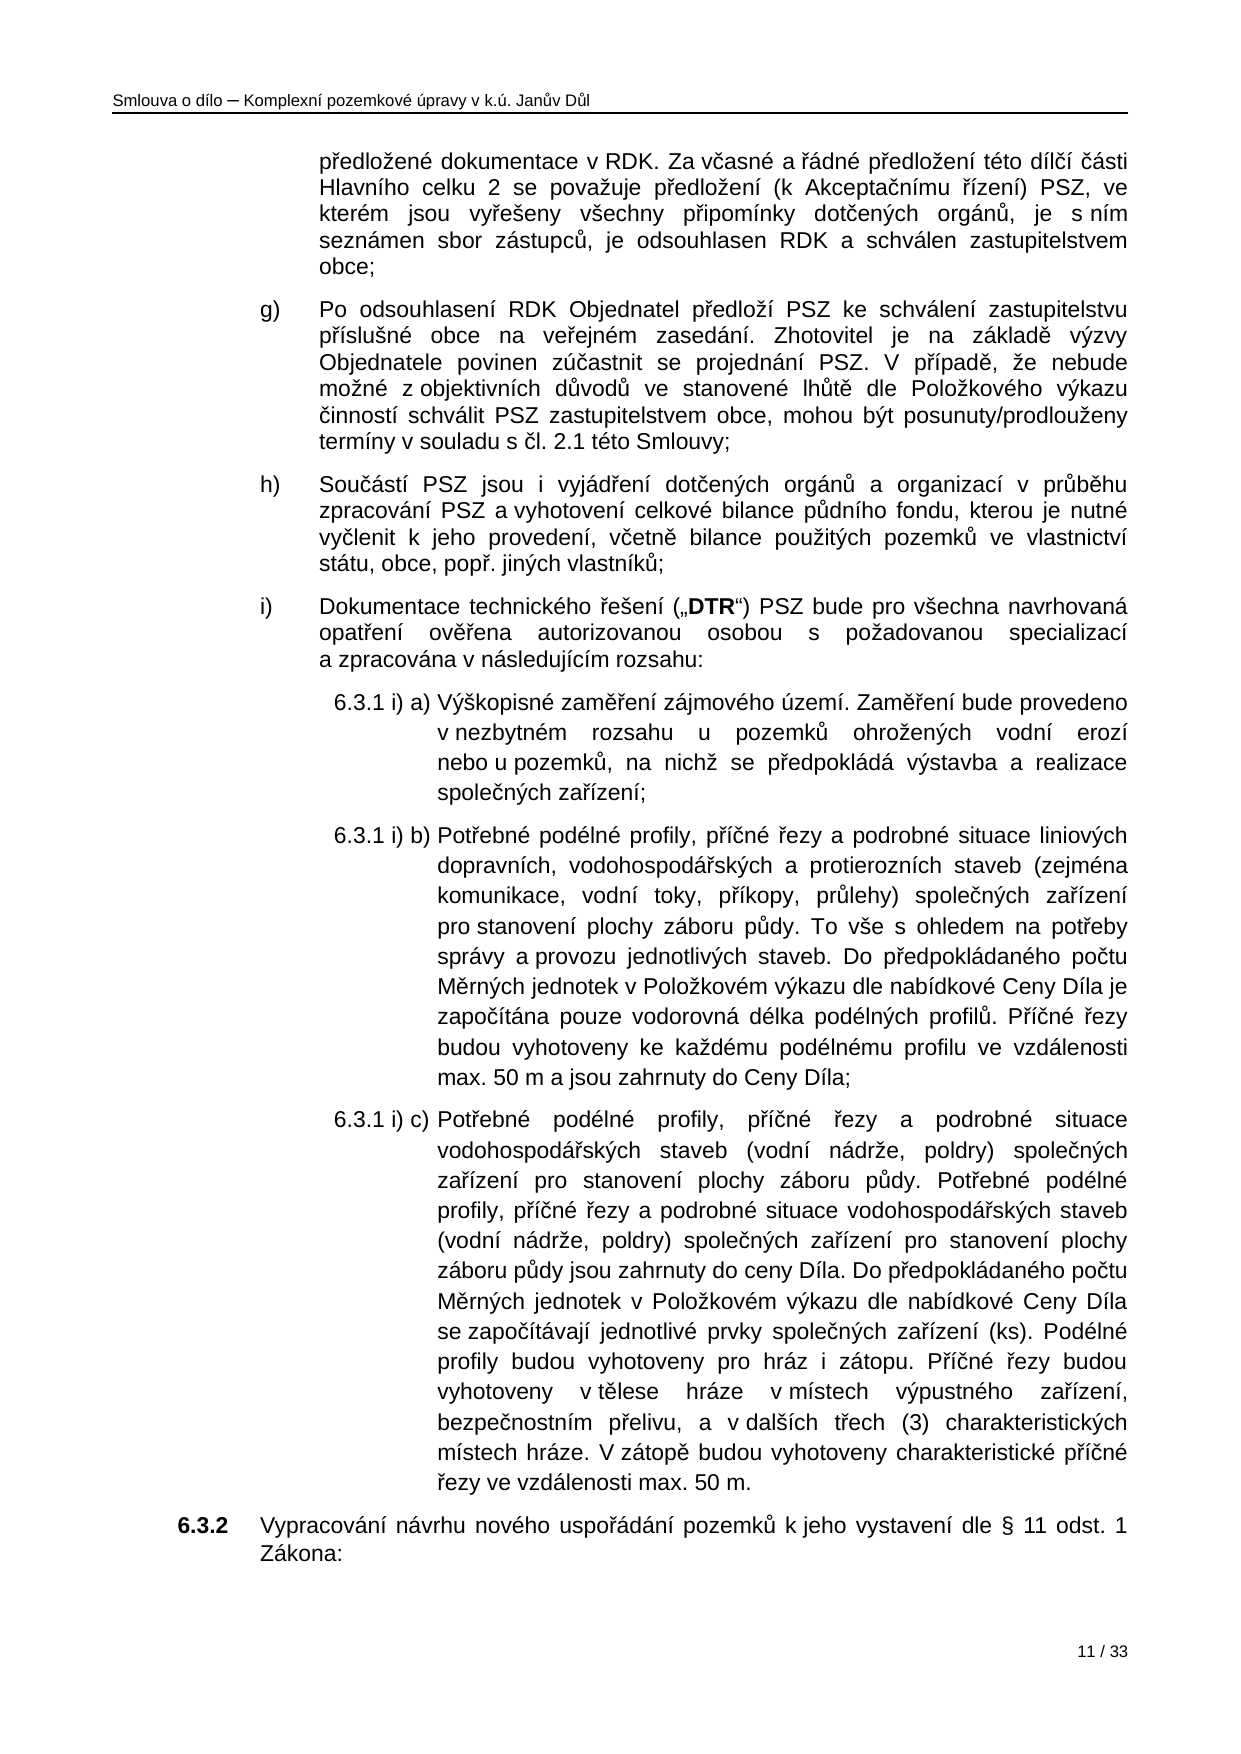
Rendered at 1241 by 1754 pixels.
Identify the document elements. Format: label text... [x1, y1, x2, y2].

list Součástí PSZ jsou i vyjádření dotčených orgánů a organizací v průběhu zpracování PSZ a vyhotovení celkové bilance půdního fondu, kterou je nutné vyčlenit k jeho provedení, včetně bilance použitých pozemků ve vlastnictví státu, obce, popř. jiných vlastníků; [260, 471, 1128, 576]
list Dokumentace technického řešení („DTR“) PSZ bude pro všechna navrhovaná opatření ověřena autorizovanou osobou s požadovanou specializací a zpracována v následujícím rozsahu: [260, 593, 1128, 672]
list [260, 148, 1128, 279]
list Výškopisné zaměření zájmového území. Zaměření bude provedeno v nezbytném rozsahu u pozemků ohrožených vodní erozí nebo u pozemků, na nichž se předpokládá výstavba a realizace společných zařízení; [334, 689, 1128, 806]
list Potřebné podélné profily, příčné řezy a podrobné situace liniových dopravních, vodohospodářských a protierozních staveb (zejména komunikace, vodní toky, příkopy, průlehy) společných zařízení pro stanovení plochy záboru půdy. To vše s ohledem na potřeby správy a provozu jednotlivých staveb. Do předpokládaného počtu Měrných jednotek v Položkovém výkazu dle nabídkové Ceny Díla je započítána pouze vodorovná délka podélných profilů. Příčné řezy budou vyhotoveny ke každému podélnému profilu ve vzdálenosti max. 50 m a jsou zahrnuty do Ceny Díla; [334, 822, 1128, 1090]
list Potřebné podélné profily, příčné řezy a podrobné situace vodohospodářských staveb (vodní nádrže, poldry) společných zařízení pro stanovení plochy záboru půdy. Potřebné podélné profily, příčné řezy a podrobné situace vodohospodářských staveb (vodní nádrže, poldry) společných zařízení pro stanovení plochy záboru půdy jsou zahrnuty do ceny Díla. Do předpokládaného počtu Měrných jednotek v Položkovém výkazu dle nabídkové Ceny Díla se započítávají jednotlivé prvky společných zařízení (ks). Podélné profily budou vyhotoveny pro hráz i zátopu. Příčné řezy budou vyhotoveny v tělese hráze v místech výpustného zařízení, bezpečnostním přelivu, a v dalších třech (3) charakteristických místech hráze. V zátopě budou vyhotoveny charakteristické příčné řezy ve vzdálenosti max. 50 m. [334, 1106, 1128, 1495]
text Vypracování návrhu nového uspořádání pozemků k jeho vystavení dle § 11 odst. 1 Zákona: [177, 1512, 1128, 1566]
list Po odsouhlasení RDK Objednatel předloží PSZ ke schválení zastupitelstvu příslušné obce na veřejném zasedání. Zhotovitel je na základě výzvy Objednatele povinen zúčastnit se projednání PSZ. V případě, že nebude možné z objektivních důvodů ve stanovené lhůtě dle Položkového výkazu činností schválit PSZ zastupitelstvem obce, mohou být posunuty/prodlouženy termíny v souladu s čl. 2.1 této Smlouvy; [260, 296, 1128, 454]
